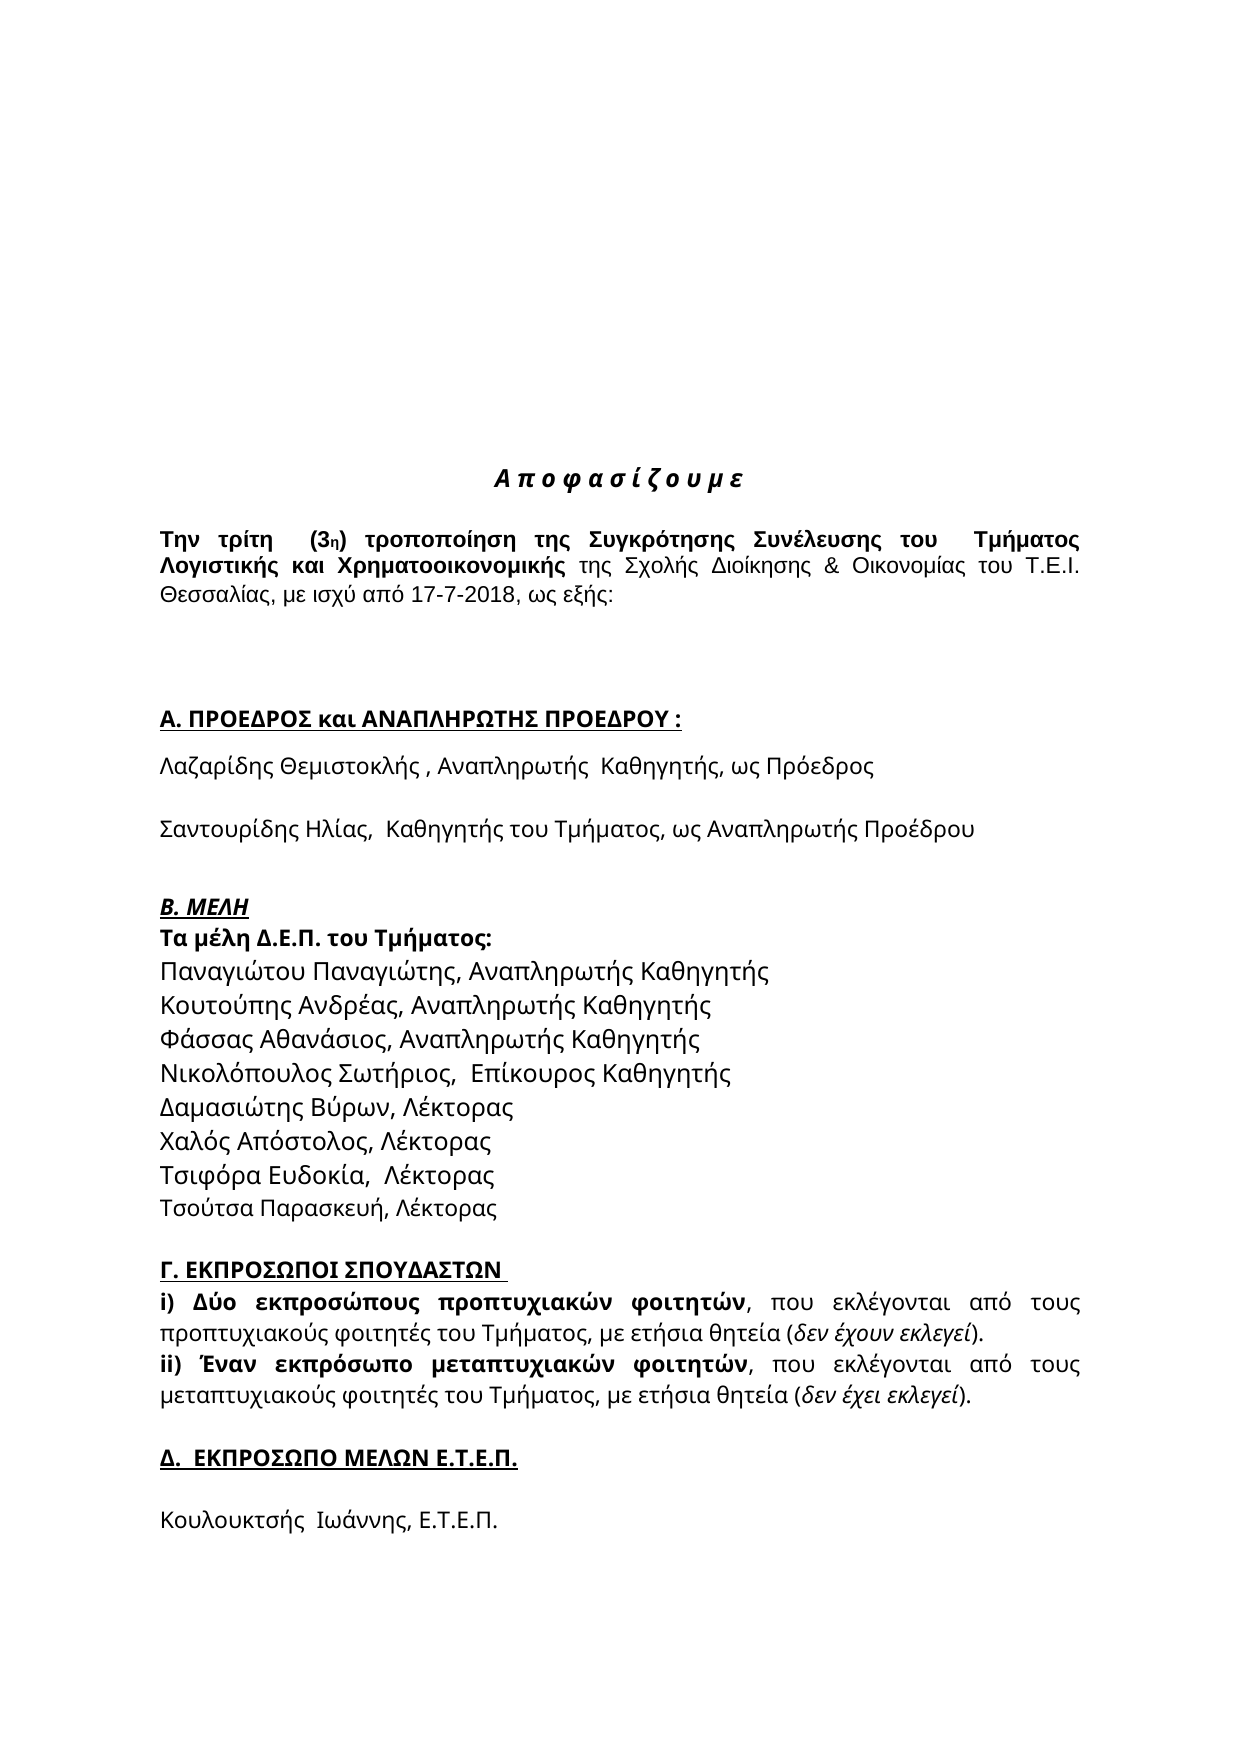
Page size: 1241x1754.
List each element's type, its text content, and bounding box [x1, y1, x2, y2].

text Την τρίτη (3η) τροποποίηση της Συγκρότησης Συνέλευσης του Τμήματος Λογιστικής και Χρηματοοικονομικής της Σχολής Διοίκησης & Οικονομίας του Τ.Ε.Ι. Θεσσαλίας, με ισχύ από 17-7-2018, ως εξής: [159, 526, 1081, 609]
text Τα μέλη Δ.Ε.Π. του Τμήματος: [159, 922, 1081, 953]
text Κουλουκτσής Ιωάννης, Ε.Τ.Ε.Π. [159, 1504, 1081, 1535]
text ii) Έναν εκπρόσωπο μεταπτυχιακών φοιτητών, που εκλέγονται από τους μεταπτυχιακούς φοιτητές του Τμήματος, με ετήσια θητεία (δεν έχει εκλεγεί). [159, 1348, 1081, 1410]
text Λαζαρίδης Θεμιστοκλής , Αναπληρωτής Καθηγητής, ως Πρόεδρος [159, 750, 1081, 781]
text Β. ΜΕΛΗ [159, 891, 1081, 922]
text Σαντουρίδης Ηλίας, Καθηγητής του Τμήματος, ως Αναπληρωτής Προέδρου [159, 813, 1081, 844]
text Φάσσας Αθανάσιος, Αναπληρωτής Καθηγητής [159, 1021, 1081, 1055]
text Α π ο φ α σ ί ζ ο υ μ ε [159, 460, 1081, 494]
text Νικολόπουλος Σωτήριος, Επίκουρος Καθηγητής [159, 1055, 1081, 1089]
text Α. ΠΡΟΕΔΡΟΣ και ΑΝΑΠΛΗΡΩΤΗΣ ΠΡΟΕΔΡΟΥ : [159, 703, 1081, 734]
text Χαλός Απόστολος, Λέκτορας [159, 1123, 1081, 1158]
text i) Δύο εκπροσώπους προπτυχιακών φοιτητών, που εκλέγονται από τους προπτυχιακούς φοιτητές του Τμήματος, με ετήσια θητεία (δεν έχουν εκλεγεί). [159, 1285, 1081, 1348]
text Τσιφόρα Ευδοκία, Λέκτορας [159, 1158, 1081, 1192]
text Δαμασιώτης Βύρων, Λέκτορας [159, 1089, 1081, 1123]
text Κουτούπης Ανδρέας, Αναπληρωτής Καθηγητής [159, 987, 1081, 1021]
text Τσούτσα Παρασκευή, Λέκτορας [159, 1192, 1081, 1223]
text Παναγιώτου Παναγιώτης, Αναπληρωτής Καθηγητής [159, 953, 1081, 987]
text Δ. ΕΚΠΡΟΣΩΠΟ ΜΕΛΩΝ Ε.Τ.Ε.Π. [159, 1442, 1081, 1473]
text Γ. ΕΚΠΡΟΣΩΠΟΙ ΣΠΟΥΔΑΣΤΩΝ [159, 1254, 1081, 1285]
